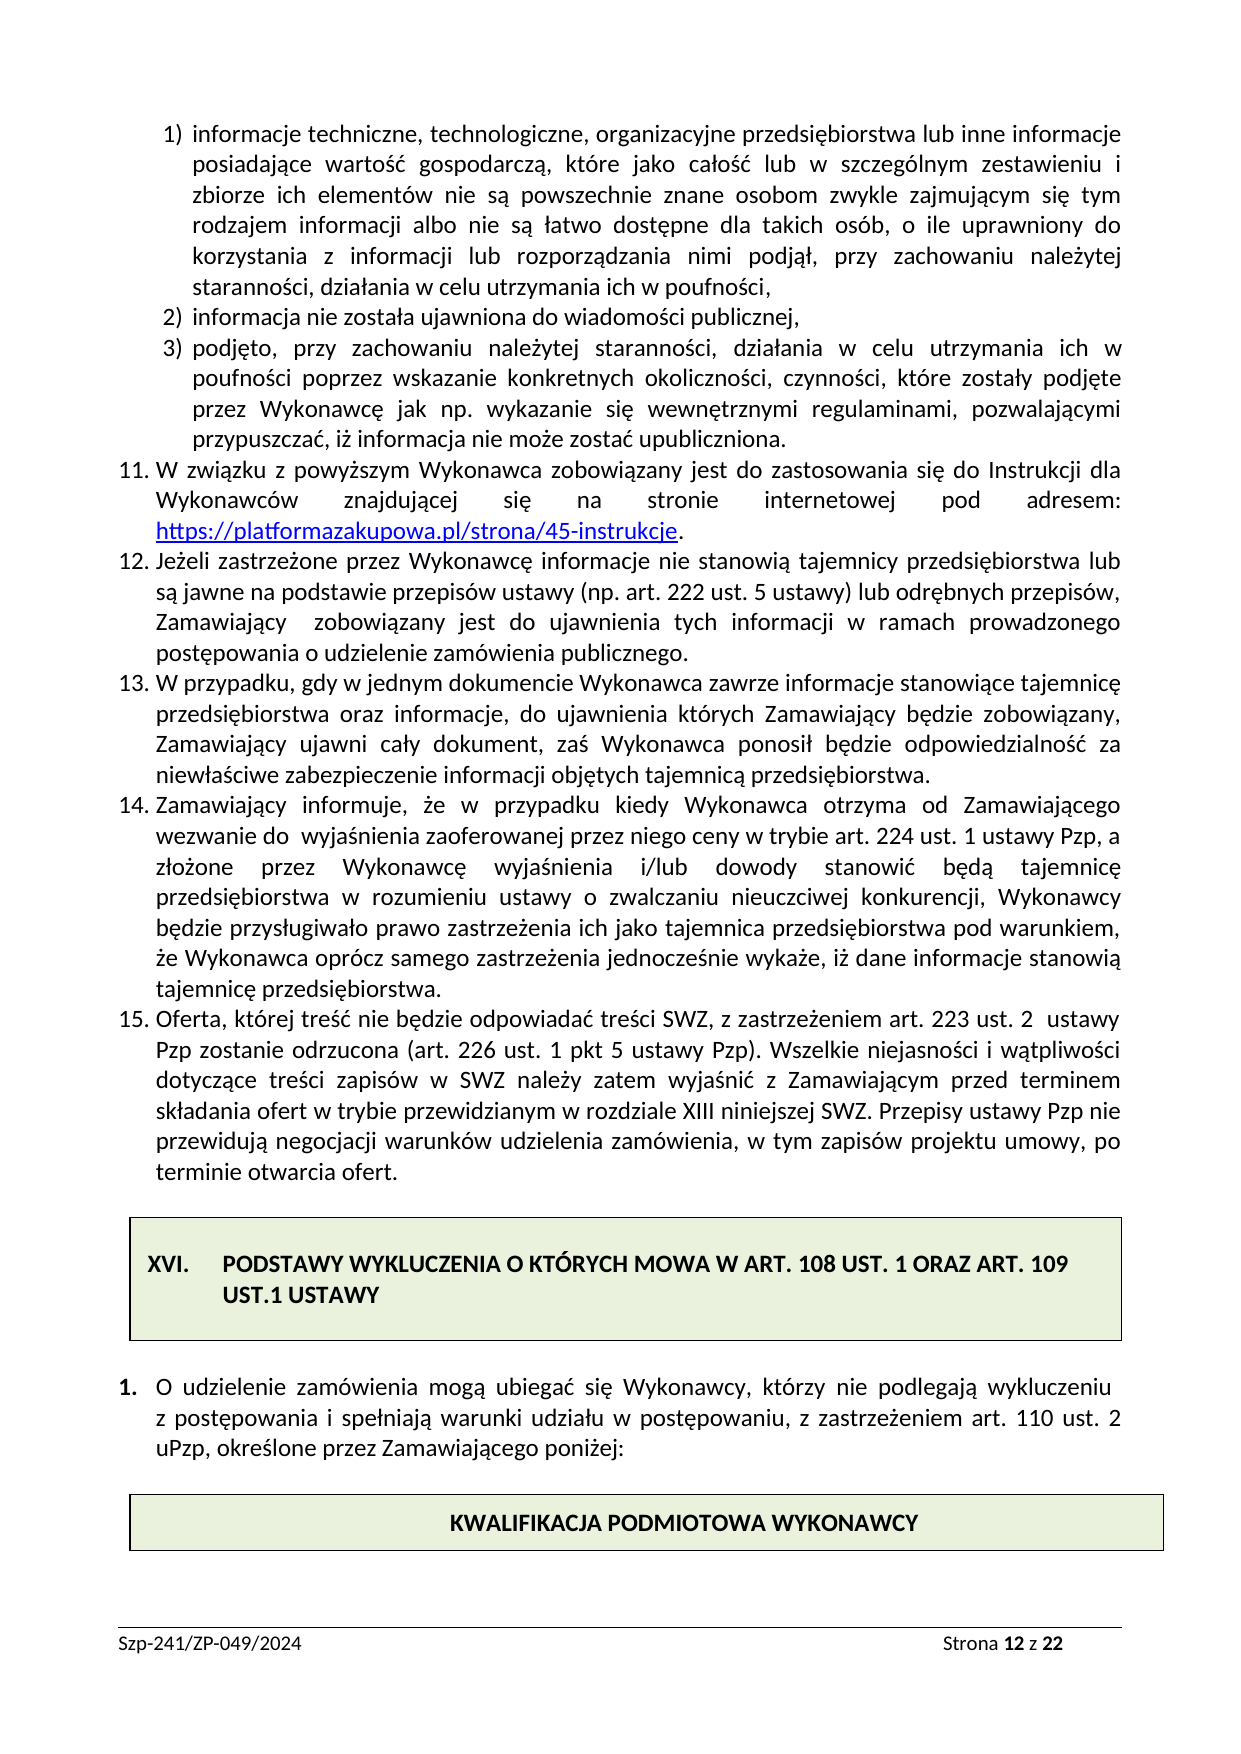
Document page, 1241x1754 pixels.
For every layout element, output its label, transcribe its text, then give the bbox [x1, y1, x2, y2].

list W przypadku, gdy w jednym dokumencie Wykonawca zawrze informacje stanowiące tajemnicę przedsiębiorstwa oraz informacje, do ujawnienia których Zamawiający będzie zobowiązany, Zamawiający ujawni cały dokument, zaś Wykonawca ponosił będzie odpowiedzialność za niewłaściwe zabezpieczenie informacji objętych tajemnicą przedsiębiorstwa. [118, 667, 1122, 789]
table_header KWALIFIKACJA PODMIOTOWA WYKONAWCY [131, 1495, 1163, 1550]
table_header PODSTAWY WYKLUCZENIA O KTÓRYCH MOWA W ART. 108 UST. 1 ORAZ ART. 109 UST.1 USTAWY [131, 1218, 1121, 1340]
list W związku z powyższym Wykonawca zobowiązany jest do zastosowania się do Instrukcji dla Wykonawców znajdującej się na stronie internetowej pod adresem: https://platformazakupowa.pl/strona/45-instrukcje. [118, 454, 1122, 545]
list podjęto, przy zachowaniu należytej staranności, działania w celu utrzymania ich w poufności poprzez wskazanie konkretnych okoliczności, czynności, które zostały podjęte przez Wykonawcę jak np. wykazanie się wewnętrznymi regulaminami, pozwalającymi przypuszczać, iż informacja nie może zostać upubliczniona. [162, 332, 1122, 454]
list O udzielenie zamówienia mogą ubiegać się Wykonawcy, którzy nie podlegają wykluczeniu z postępowania i spełniają warunki udziału w postępowaniu, z zastrzeżeniem art. 110 ust. 2 uPzp, określone przez Zamawiającego poniżej: [118, 1372, 1122, 1463]
list informacje techniczne, technologiczne, organizacyjne przedsiębiorstwa lub inne informacje posiadające wartość gospodarczą, które jako całość lub w szczególnym zestawieniu i zbiorze ich elementów nie są powszechnie znane osobom zwykle zajmującym się tym rodzajem informacji albo nie są łatwo dostępne dla takich osób, o ile uprawniony do korzystania z informacji lub rozporządzania nimi podjął, przy zachowaniu należytej staranności, działania w celu utrzymania ich w poufności, [162, 118, 1122, 301]
list Jeżeli zastrzeżone przez Wykonawcę informacje nie stanowią tajemnicy przedsiębiorstwa lub są jawne na podstawie przepisów ustawy (np. art. 222 ust. 5 ustawy) lub odrębnych przepisów, Zamawiający zobowiązany jest do ujawnienia tych informacji w ramach prowadzonego postępowania o udzielenie zamówienia publicznego. [118, 545, 1122, 667]
list informacja nie została ujawniona do wiadomości publicznej, [162, 301, 1122, 332]
list Zamawiający informuje, że w przypadku kiedy Wykonawca otrzyma od Zamawiającego wezwanie do wyjaśnienia zaoferowanej przez niego ceny w trybie art. 224 ust. 1 ustawy Pzp, a złożone przez Wykonawcę wyjaśnienia i/lub dowody stanowić będą tajemnicę przedsiębiorstwa w rozumieniu ustawy o zwalczaniu nieuczciwej konkurencji, Wykonawcy będzie przysługiwało prawo zastrzeżenia ich jako tajemnica przedsiębiorstwa pod warunkiem, że Wykonawca oprócz samego zastrzeżenia jednocześnie wykaże, iż dane informacje stanowią tajemnicę przedsiębiorstwa. [118, 789, 1122, 1003]
list Oferta, której treść nie będzie odpowiadać treści SWZ, z zastrzeżeniem art. 223 ust. 2 ustawy Pzp zostanie odrzucona (art. 226 ust. 1 pkt 5 ustawy Pzp). Wszelkie niejasności i wątpliwości dotyczące treści zapisów w SWZ należy zatem wyjaśnić z Zamawiającym przed terminem składania ofert w trybie przewidzianym w rozdziale XIII niniejszej SWZ. Przepisy ustawy Pzp nie przewidują negocjacji warunków udzielenia zamówienia, w tym zapisów projektu umowy, po terminie otwarcia ofert. [118, 1003, 1122, 1186]
